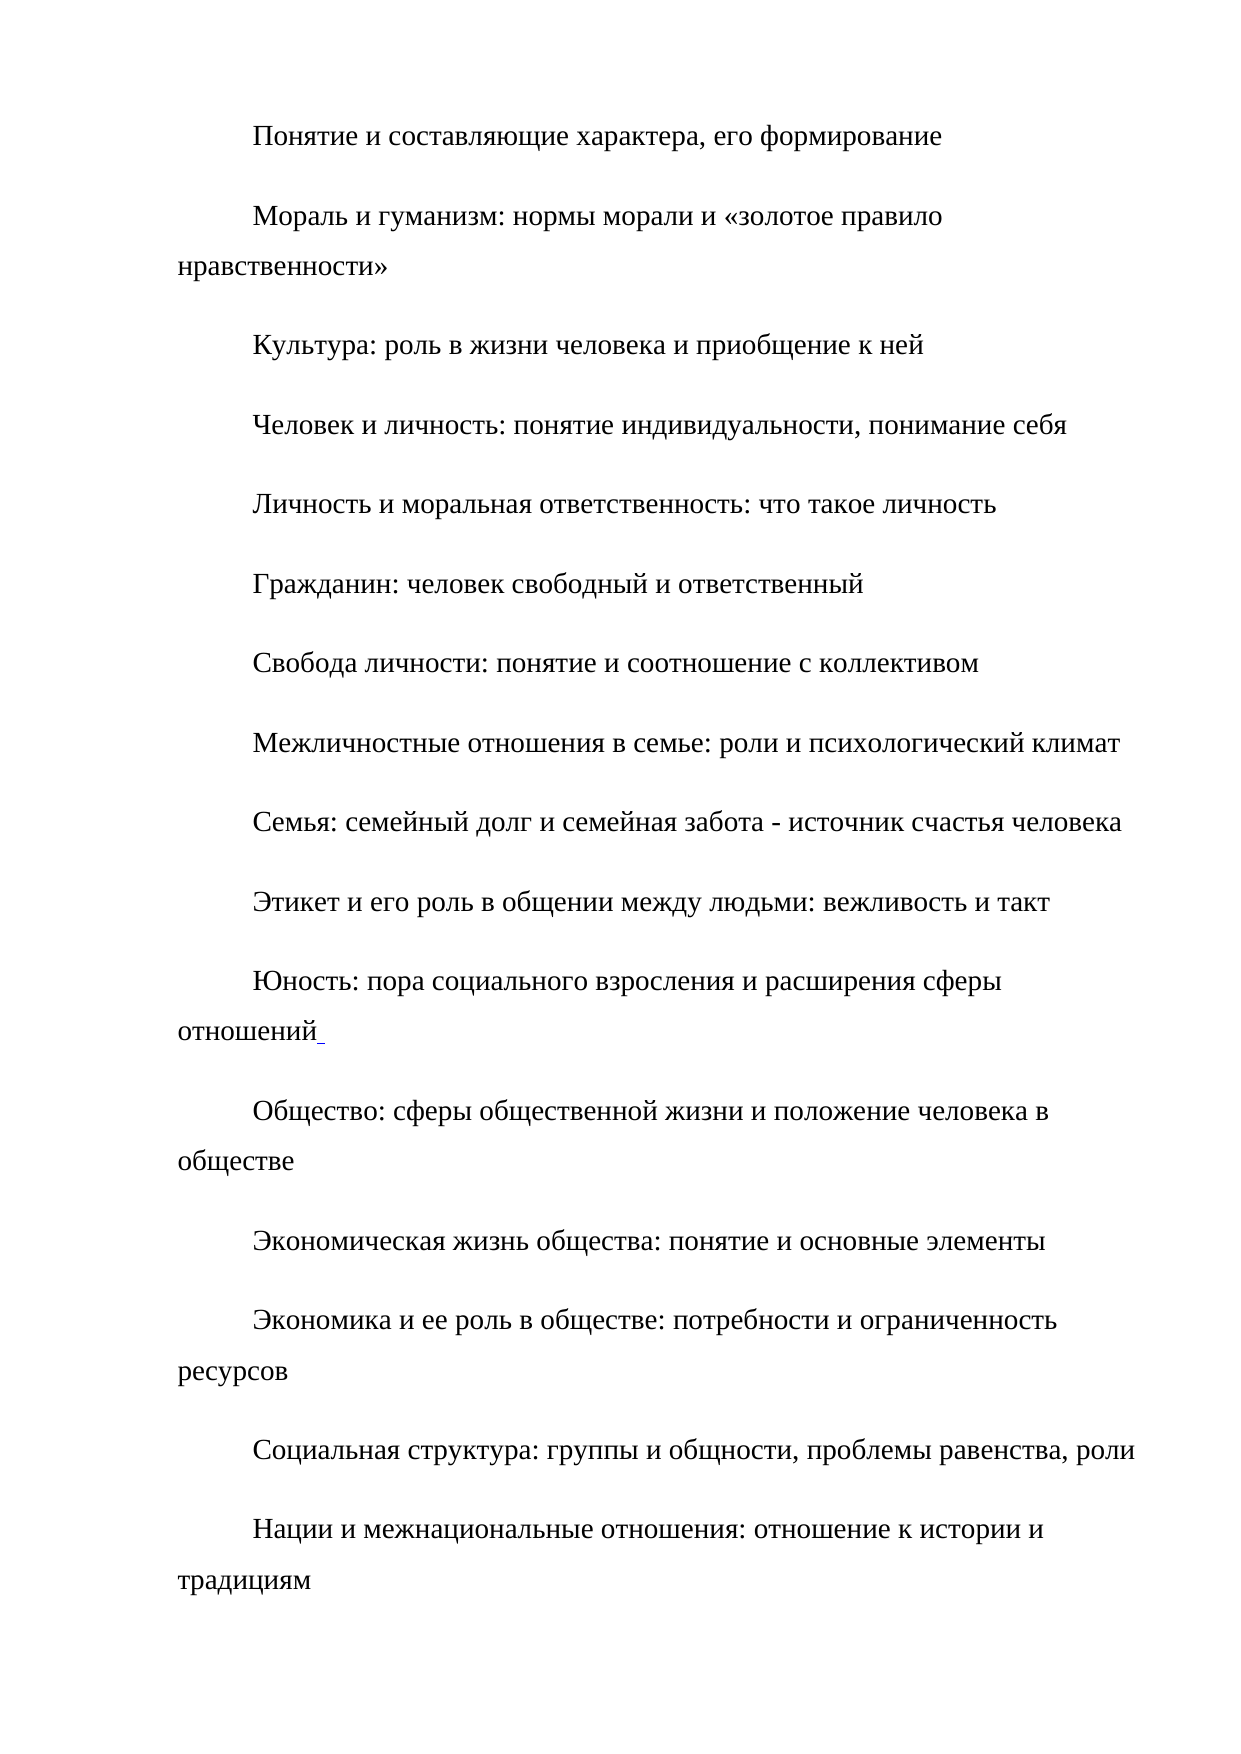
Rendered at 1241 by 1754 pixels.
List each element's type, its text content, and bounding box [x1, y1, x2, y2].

text Человек и личность: понятие индивидуальности, понимание себя [177, 407, 1152, 440]
text Культура: роль в жизни человека и приобщение к ней [177, 327, 1152, 361]
text Социальная структура: группы и общности, проблемы равенства, роли [177, 1432, 1152, 1466]
text Гражданин: человек свободный и ответственный [177, 566, 1152, 599]
text Экономика и ее роль в обществе: потребности и ограниченность ресурсов [177, 1302, 1152, 1386]
text Этикет и его роль в общении между людьми: вежливость и такт [177, 884, 1152, 917]
text Общество: сферы общественной жизни и положение человека в обществе [177, 1093, 1152, 1177]
text Семья: семейный долг и семейная забота - источник счастья человека [177, 804, 1152, 838]
text Нации и межнациональные отношения: отношение к истории и традициям [177, 1512, 1152, 1634]
text Личность и моральная ответственность: что такое личность [177, 486, 1152, 520]
text Свобода личности: понятие и соотношение с коллективом [177, 645, 1152, 679]
text Межличностные отношения в семье: роли и психологический климат [177, 725, 1152, 758]
text Мораль и гуманизм: нормы морали и «золотое правило нравственности» [177, 198, 1152, 281]
text Юность: пора социального взросления и расширения сферы отношений [177, 963, 1152, 1047]
text Экономическая жизнь общества: понятие и основные элементы [177, 1223, 1152, 1256]
text Понятие и составляющие характера, его формирование [177, 118, 1152, 152]
